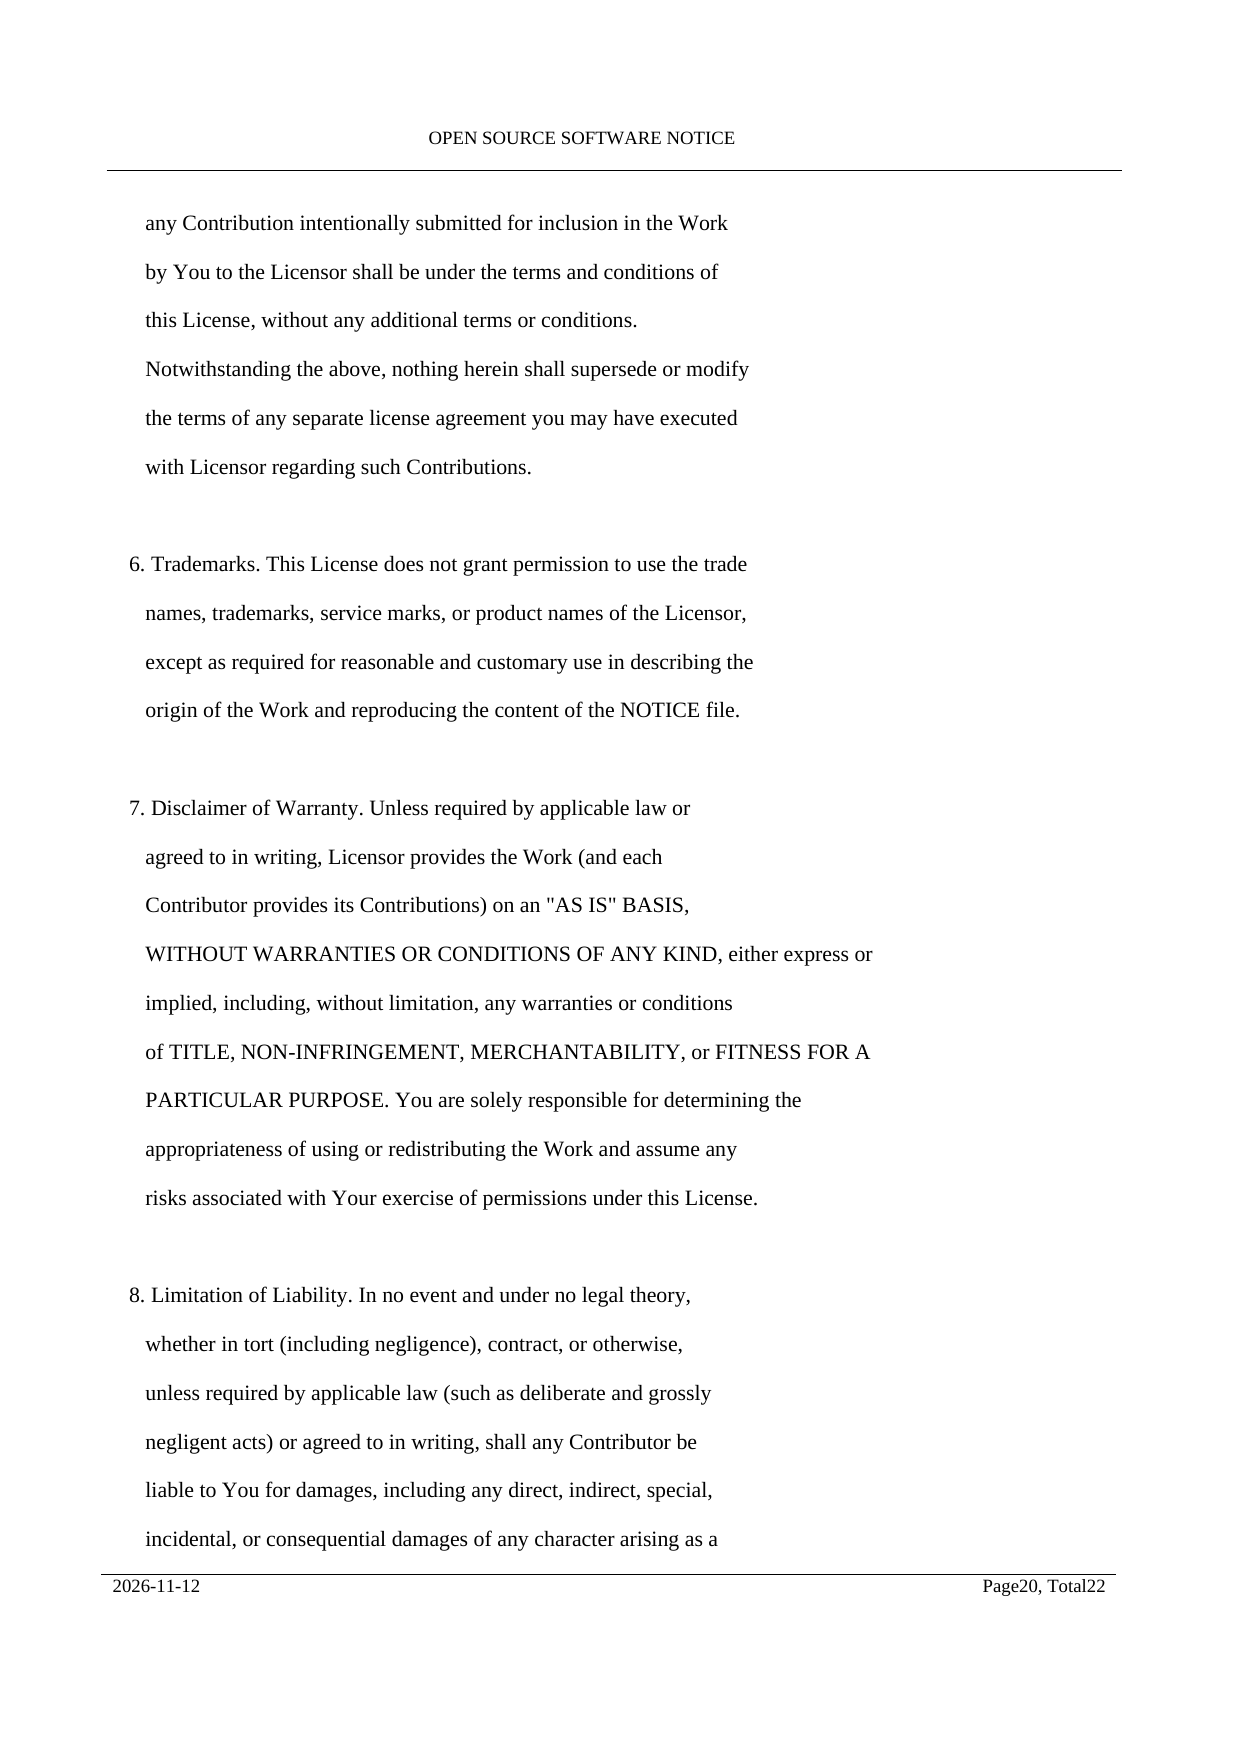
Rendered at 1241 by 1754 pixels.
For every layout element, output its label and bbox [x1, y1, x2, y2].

text [112, 206, 1128, 1555]
